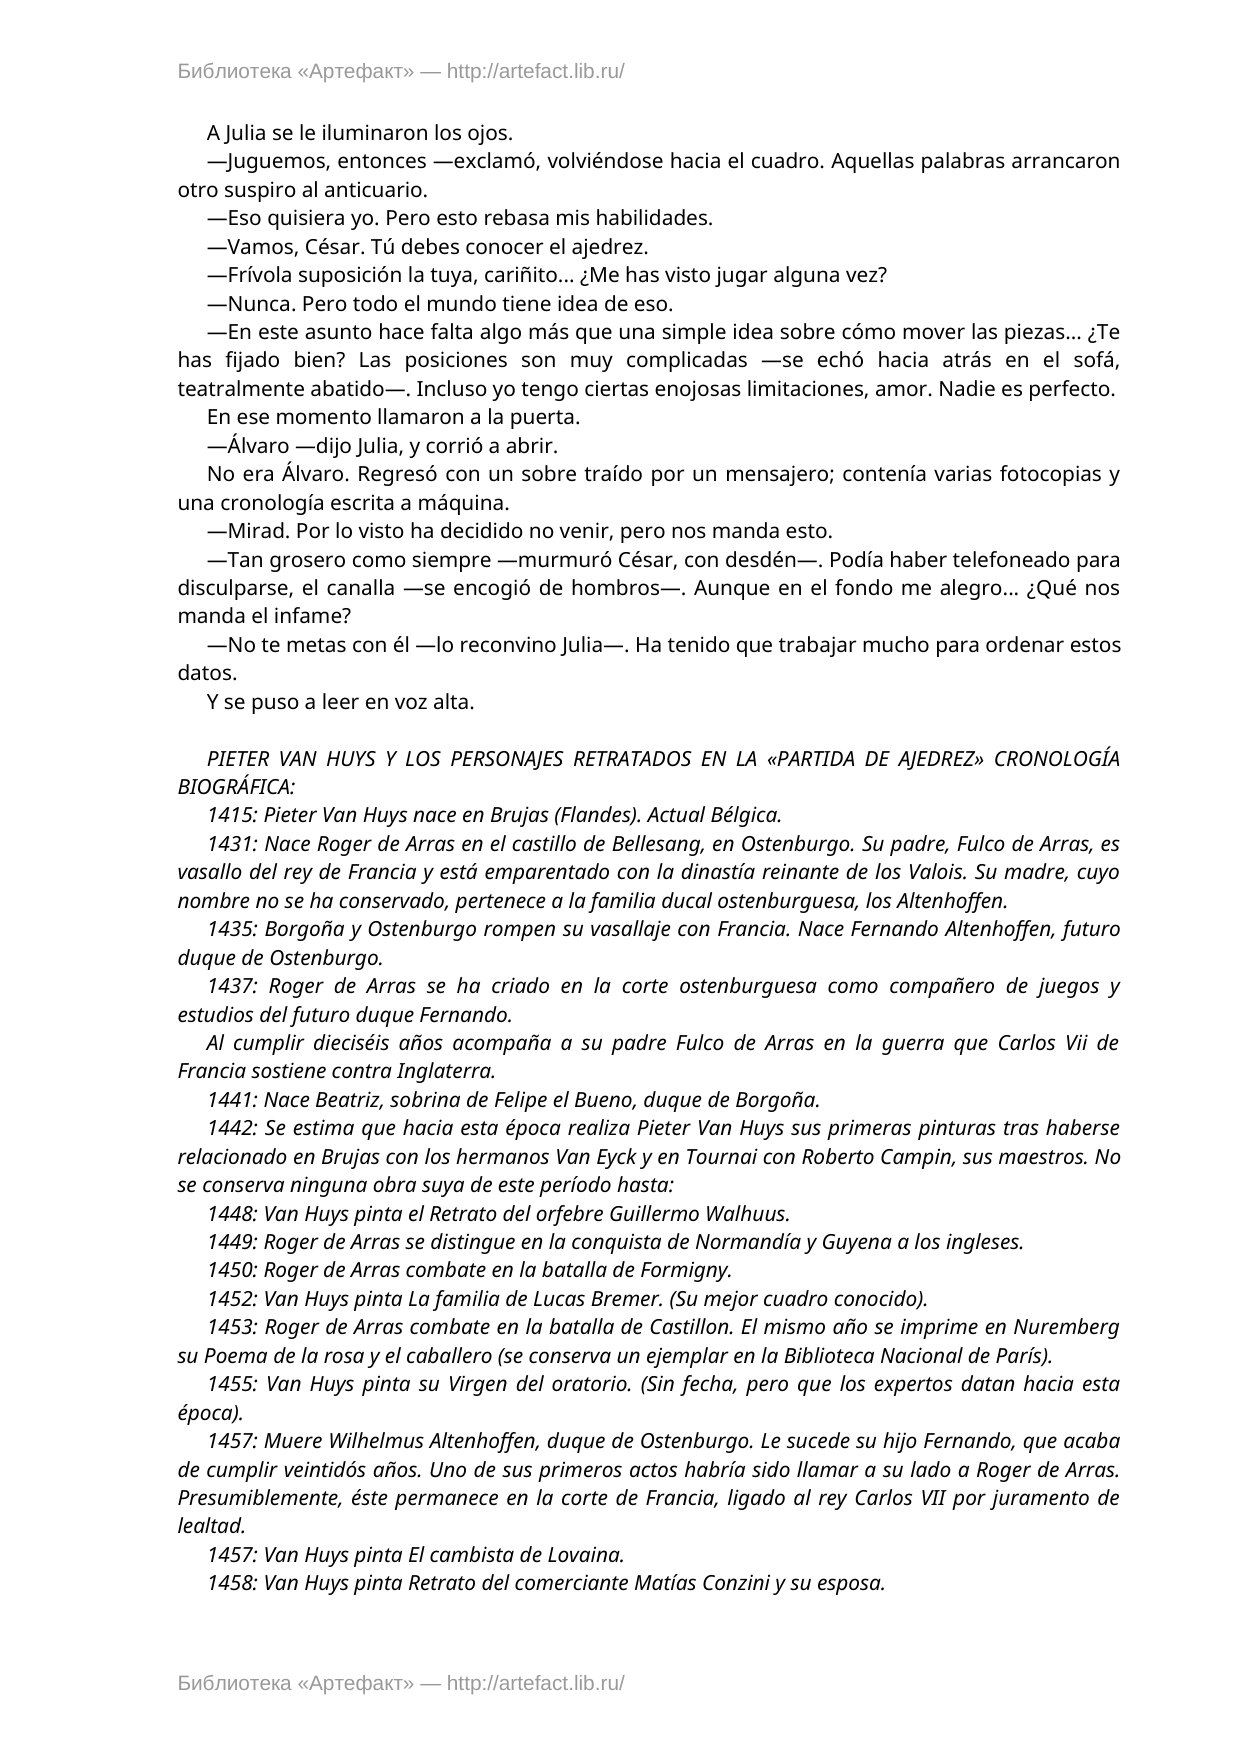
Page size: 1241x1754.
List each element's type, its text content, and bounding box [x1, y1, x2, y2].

text —Tan grosero como siempre —murmuró César, con desdén—. Podía haber telefoneado para disculparse, el canalla —se encogió de hombros—. Aunque en el fondo me alegro... ¿Qué nos manda el infame? [177, 545, 1122, 630]
text 1431: Nace Roger de Arras en el castillo de Bellesang, en Ostenburgo. Su padre, Fulco de Arras, es vasallo del rey de Francia y está emparentado con la dinastía reinante de los Valois. Su madre, cuyo nombre no se ha conservado, pertenece a la familia ducal ostenburguesa, los Altenhoffen. [177, 829, 1122, 914]
text —En este asunto hace falta algo más que una simple idea sobre cómo mover las piezas... ¿Te has fijado bien? Las posiciones son muy complicadas —se echó hacia atrás en el sofá, teatralmente abatido—. Incluso yo tengo ciertas enojosas limitaciones, amor. Nadie es perfecto. [177, 317, 1122, 402]
text A Julia se le iluminaron los ojos. [177, 118, 1122, 147]
text 1415: Pieter Van Huys nace en Brujas (Flandes). Actual Bélgica. [177, 801, 1122, 829]
text 1457: Van Huys pinta El cambista de Lovaina. [177, 1540, 1122, 1568]
text 1450: Roger de Arras combate en la batalla de Formigny. [177, 1256, 1122, 1284]
text Al cumplir dieciséis años acompaña a su padre Fulco de Arras en la guerra que Carlos Vii de Francia sostiene contra Inglaterra. [177, 1028, 1122, 1085]
text 1452: Van Huys pinta La familia de Lucas Bremer. (Su mejor cuadro conocido). [177, 1284, 1122, 1312]
text No era Álvaro. Regresó con un sobre traído por un mensajero; contenía varias fotocopias y una cronología escrita a máquina. [177, 459, 1122, 516]
text 1435: Borgoña y Ostenburgo rompen su vasallaje con Francia. Nace Fernando Altenhoffen, futuro duque de Ostenburgo. [177, 914, 1122, 971]
text —Álvaro —dijo Julia, y corrió a abrir. [177, 431, 1122, 459]
text 1437: Roger de Arras se ha criado en la corte ostenburguesa como compañero de juegos y estudios del futuro duque Fernando. [177, 971, 1122, 1028]
text Y se puso a leer en voz alta. [177, 687, 1122, 715]
text —No te metas con él —lo reconvino Julia—. Ha tenido que trabajar mucho para ordenar estos datos. [177, 630, 1122, 687]
text 1453: Roger de Arras combate en la batalla de Castillon. El mismo año se imprime en Nuremberg su Poema de la rosa y el caballero (se conserva un ejemplar en la Biblioteca Nacional de París). [177, 1312, 1122, 1369]
text 1457: Muere Wilhelmus Altenhoffen, duque de Ostenburgo. Le sucede su hijo Fernando, que acaba de cumplir veintidós años. Uno de sus primeros actos habría sido llamar a su lado a Roger de Arras. Presumiblemente, éste permanece en la corte de Francia, ligado al rey Carlos VII por juramento de lealtad. [177, 1426, 1122, 1540]
text 1449: Roger de Arras se distingue en la conquista de Normandía y Guyena a los ingleses. [177, 1227, 1122, 1256]
text 1458: Van Huys pinta Retrato del comerciante Matías Conzini y su esposa. [177, 1568, 1122, 1597]
text —Frívola suposición la tuya, cariñito... ¿Me has visto jugar alguna vez? [177, 260, 1122, 289]
text —Nunca. Pero todo el mundo tiene idea de eso. [177, 289, 1122, 317]
text 1455: Van Huys pinta su Virgen del oratorio. (Sin fecha, pero que los expertos datan hacia esta época). [177, 1369, 1122, 1426]
text —Juguemos, entonces —exclamó, volviéndose hacia el cuadro. Aquellas palabras arrancaron otro suspiro al anticuario. [177, 147, 1122, 203]
text —Eso quisiera yo. Pero esto rebasa mis habilidades. [177, 203, 1122, 232]
text —Mirad. Por lo visto ha decidido no venir, pero nos manda esto. [177, 516, 1122, 545]
text 1442: Se estima que hacia esta época realiza Pieter Van Huys sus primeras pinturas tras haberse relacionado en Brujas con los hermanos Van Eyck y en Tournai con Roberto Campin, sus maestros. No se conserva ninguna obra suya de este período hasta: [177, 1113, 1122, 1199]
text PIETER VAN HUYS Y LOS PERSONAJES RETRATADOS EN LA «PARTIDA DE AJEDREZ» CRONOLOGÍA BIOGRÁFICA: [177, 744, 1122, 801]
text 1441: Nace Beatriz, sobrina de Felipe el Bueno, duque de Borgoña. [177, 1085, 1122, 1113]
text En ese momento llamaron a la puerta. [177, 402, 1122, 431]
text 1448: Van Huys pinta el Retrato del orfebre Guillermo Walhuus. [177, 1199, 1122, 1227]
text —Vamos, César. Tú debes conocer el ajedrez. [177, 232, 1122, 260]
